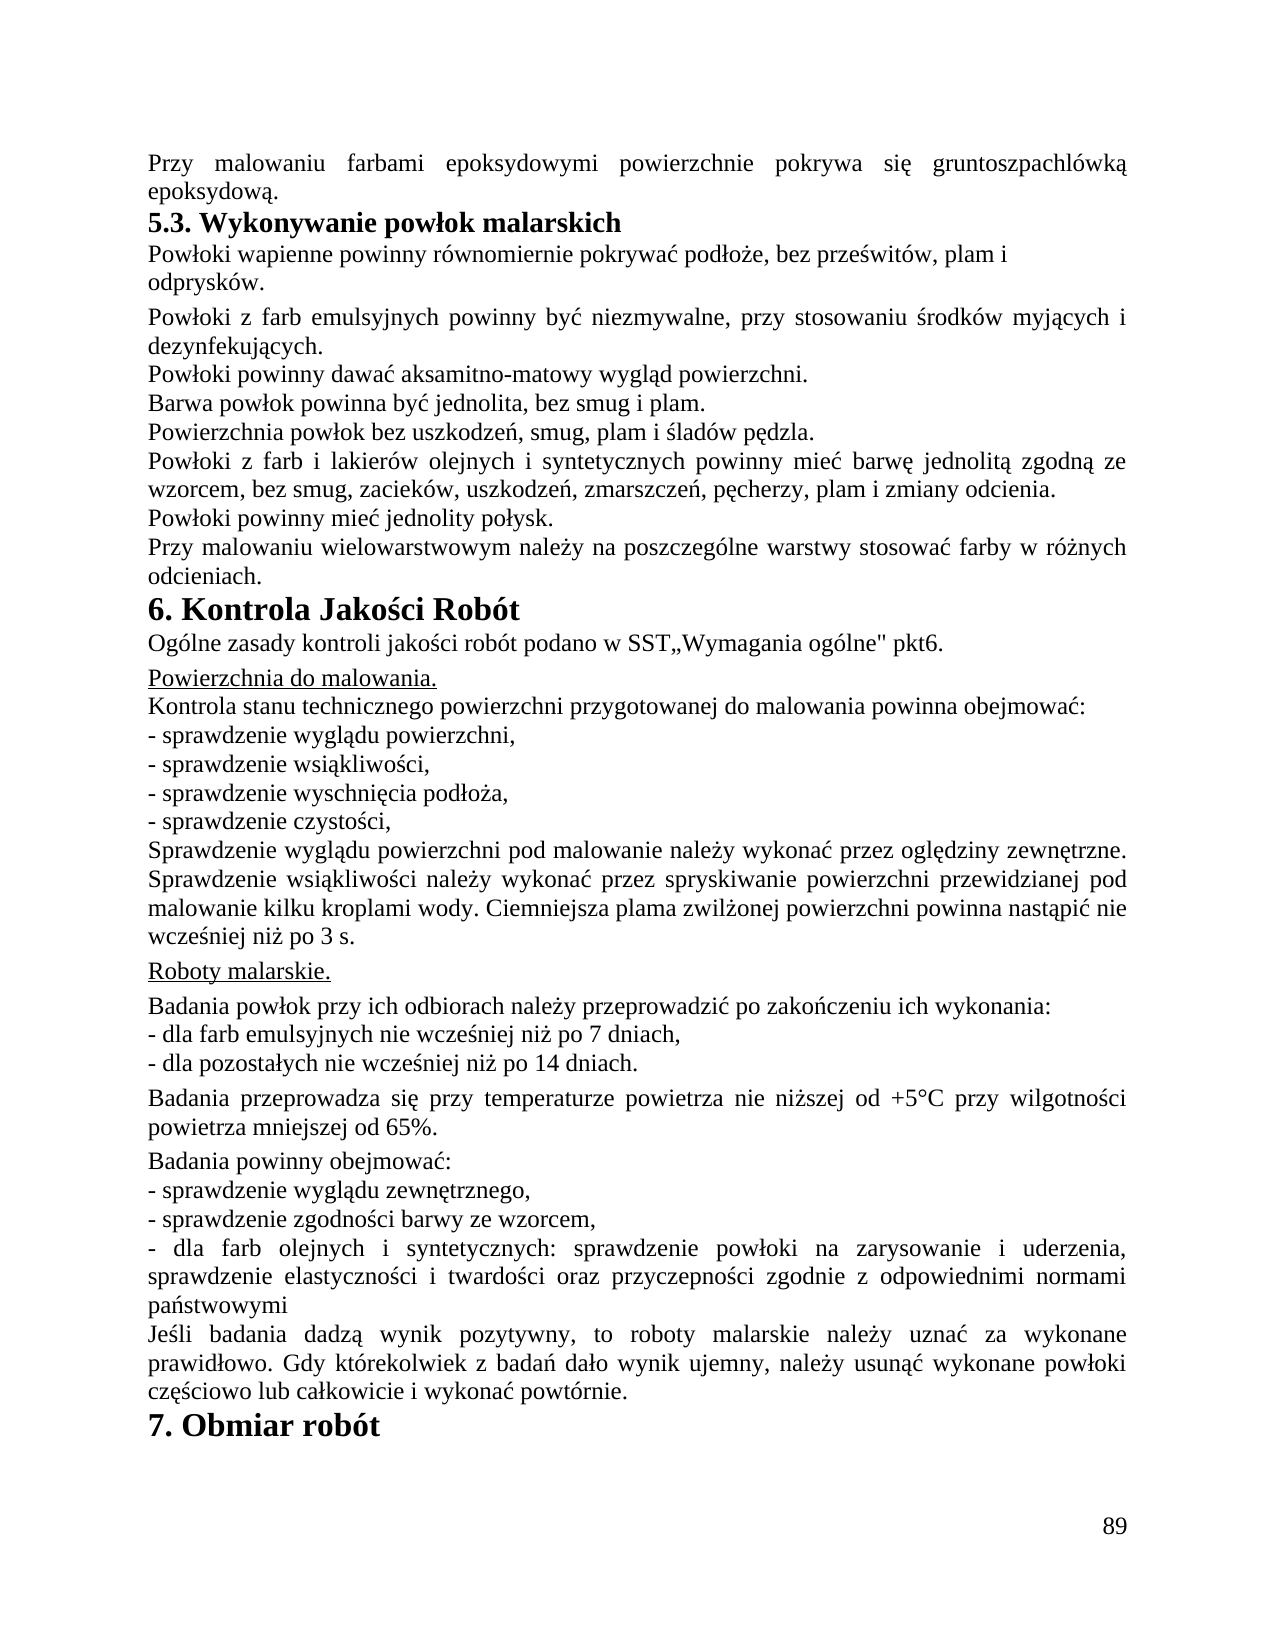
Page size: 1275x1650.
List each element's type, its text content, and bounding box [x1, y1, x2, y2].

text - sprawdzenie czystości, [148, 806, 1127, 835]
text - sprawdzenie wyschnięcia podłoża, [148, 778, 1127, 806]
text Powierzchnia do malowania. [148, 663, 1127, 691]
text Powierzchnia powłok bez uszkodzeń, smug, plam i śladów pędzla. [148, 417, 1127, 446]
text Jeśli badania dadzą wynik pozytywny, to roboty malarskie należy uznać za wykonane prawidłowo. Gdy którekolwiek z badań dało wynik ujemny, należy usunąć wykonane powłoki częściowo lub całkowicie i wykonać powtórnie. [148, 1319, 1127, 1405]
text Powłoki z farb emulsyjnych powinny być niezmywalne, przy stosowaniu środków myjących i dezynfekujących. [148, 302, 1127, 359]
text - sprawdzenie wyglądu zewnętrznego, [148, 1175, 1127, 1204]
text - dla farb emulsyjnych nie wcześniej niż po 7 dniach, [148, 1019, 1127, 1048]
text Ogólne zasady kontroli jakości robót podano w SST„Wymagania ogólne" pkt6. [148, 628, 1127, 657]
text Przy malowaniu wielowarstwowym należy na poszczególne warstwy stosować farby w różnych odcieniach. [148, 532, 1127, 589]
text - sprawdzenie wsiąkliwości, [148, 749, 1127, 778]
text - sprawdzenie wyglądu powierzchni, [148, 720, 1127, 749]
text Sprawdzenie wyglądu powierzchni pod malowanie należy wykonać przez oględziny zewnętrzne. Sprawdzenie wsiąkliwości należy wykonać przez spryskiwanie powierzchni przewidzianej pod malowanie kilku kroplami wody. Ciemniejsza plama zwilżonej powierzchni powinna nastąpić nie wcześniej niż po 3 s. [148, 835, 1127, 950]
text Barwa powłok powinna być jednolita, bez smug i plam. [148, 388, 1127, 417]
text 5.3. Wykonywanie powłok malarskich [148, 205, 1127, 239]
text Powłoki powinny mieć jednolity połysk. [148, 503, 1127, 532]
text 6. Kontrola Jakości Robót [148, 589, 1127, 628]
text Badania przeprowadza się przy temperaturze powietrza nie niższej od +5°C przy wilgotności powietrza mniejszej od 65%. [148, 1083, 1127, 1140]
text - dla pozostałych nie wcześniej niż po 14 dniach. [148, 1048, 1127, 1077]
text Przy malowaniu farbami epoksydowymi powierzchnie pokrywa się gruntoszpachlówką epoksydową. [148, 148, 1127, 205]
text Powłoki wapienne powinny równomiernie pokrywać podłoże, bez prześwitów, plam i odprysków. [148, 239, 1127, 296]
text Badania powinny obejmować: [148, 1146, 1127, 1175]
text Badania powłok przy ich odbiorach należy przeprowadzić po zakończeniu ich wykonania: [148, 991, 1127, 1019]
text Powłoki powinny dawać aksamitno-matowy wygląd powierzchni. [148, 359, 1127, 388]
text 7. Obmiar robót [148, 1405, 1127, 1443]
text Roboty malarskie. [148, 956, 1127, 985]
text - dla farb olejnych i syntetycznych: sprawdzenie powłoki na zarysowanie i uderzenia, sprawdzenie elastyczności i twardości oraz przyczepności zgodnie z odpowiednimi normami państwowymi [148, 1233, 1127, 1319]
text Powłoki z farb i lakierów olejnych i syntetycznych powinny mieć barwę jednolitą zgodną ze wzorcem, bez smug, zacieków, uszkodzeń, zmarszczeń, pęcherzy, plam i zmiany odcienia. [148, 446, 1127, 503]
text - sprawdzenie zgodności barwy ze wzorcem, [148, 1204, 1127, 1233]
text Kontrola stanu technicznego powierzchni przygotowanej do malowania powinna obejmować: [148, 691, 1127, 720]
